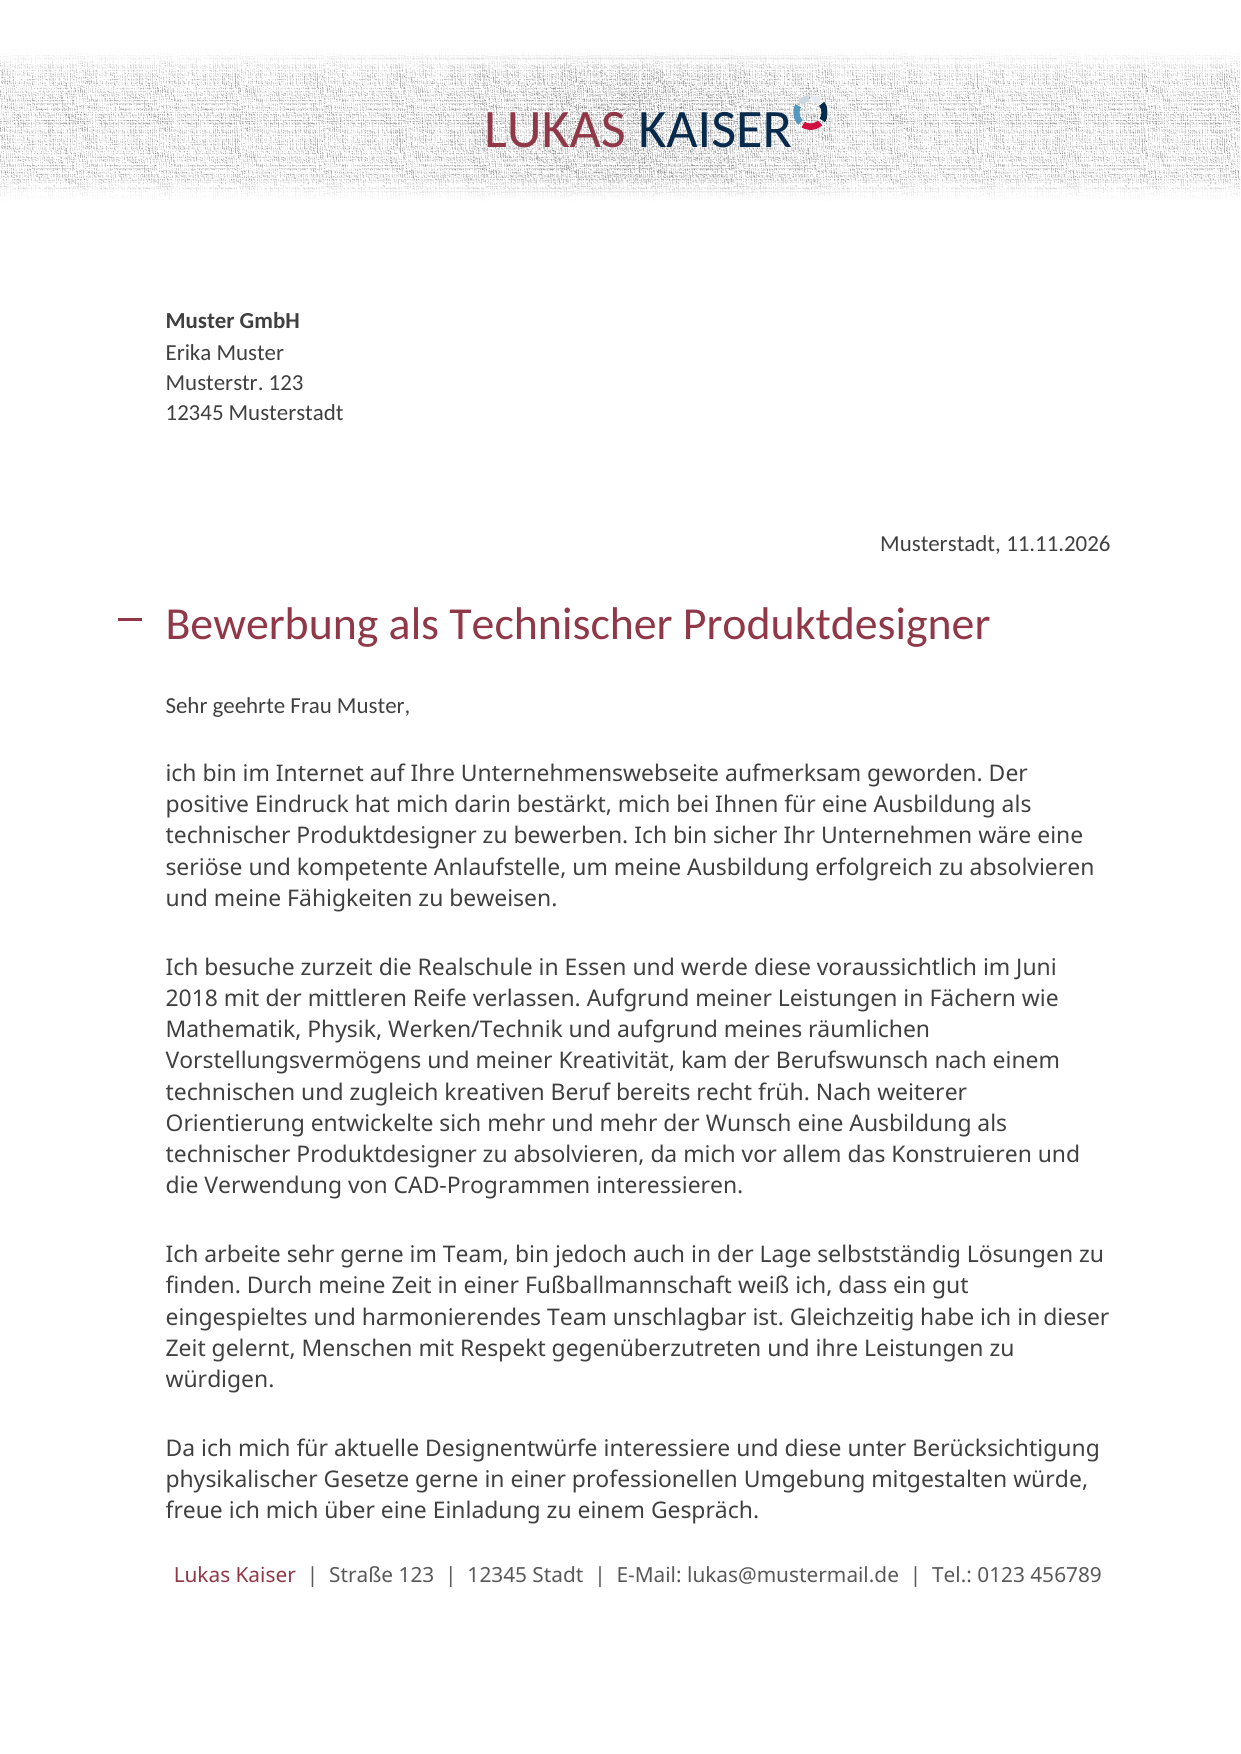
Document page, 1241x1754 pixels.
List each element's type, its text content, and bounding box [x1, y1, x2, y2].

text Sehr geehrte Frau Muster, [165, 691, 1110, 719]
text 12345 Musterstadt [165, 398, 1110, 426]
text Da ich mich für aktuelle Designentwürfe interessiere und diese unter Berücksichtigung physikalischer Gesetze gerne in einer professionellen Umgebung mitgestalten würde, freue ich mich über eine Einladung zu einem Gespräch. [165, 1432, 1110, 1525]
text Muster GmbH [165, 306, 1110, 334]
text Erika Muster [165, 338, 1110, 366]
text Ich besuche zurzeit die Realschule in Essen und werde diese voraussichtlich im Juni 2018 mit der mittleren Reife verlassen. Aufgrund meiner Leistungen in Fächern wie Mathematik, Physik, Werken/Technik und aufgrund meines räumlichen Vorstellungsvermögens und meiner Kreativität, kam der Berufswunsch nach einem technischen und zugleich kreativen Beruf bereits recht früh. Nach weiterer Orientierung entwickelte sich mehr und mehr der Wunsch eine Ausbildung als technischer Produktdesigner zu absolvieren, da mich vor allem das Konstruieren und die Verwendung von CAD-Programmen interessieren. [165, 950, 1110, 1200]
text ich bin im Internet auf Ihre Unternehmenswebseite aufmerksam geworden. Der positive Eindruck hat mich darin bestärkt, mich bei Ihnen für eine Ausbildung als technischer Produktdesigner zu bewerben. Ich bin sicher Ihr Unternehmen wäre eine seriöse und kompetente Anlaufstelle, um meine Ausbildung erfolgreich zu absolvieren und meine Fähigkeiten zu beweisen. [165, 757, 1110, 913]
text Ich arbeite sehr gerne im Team, bin jedoch auch in der Lage selbstständig Lösungen zu finden. Durch meine Zeit in einer Fußballmannschaft weiß ich, dass ein gut eingespieltes und harmonierendes Team unschlagbar ist. Gleichzeitig habe ich in dieser Zeit gelernt, Menschen mit Respekt gegenüberzutreten und ihre Leistungen zu würdigen. [165, 1238, 1110, 1394]
picture [0, 76, 1241, 175]
text Musterstr. 123 [165, 368, 1110, 396]
subtitle Bewerbung als Technischer Produktdesigner [165, 595, 1110, 651]
text Musterstadt, 15.11.2018 [165, 529, 1110, 557]
